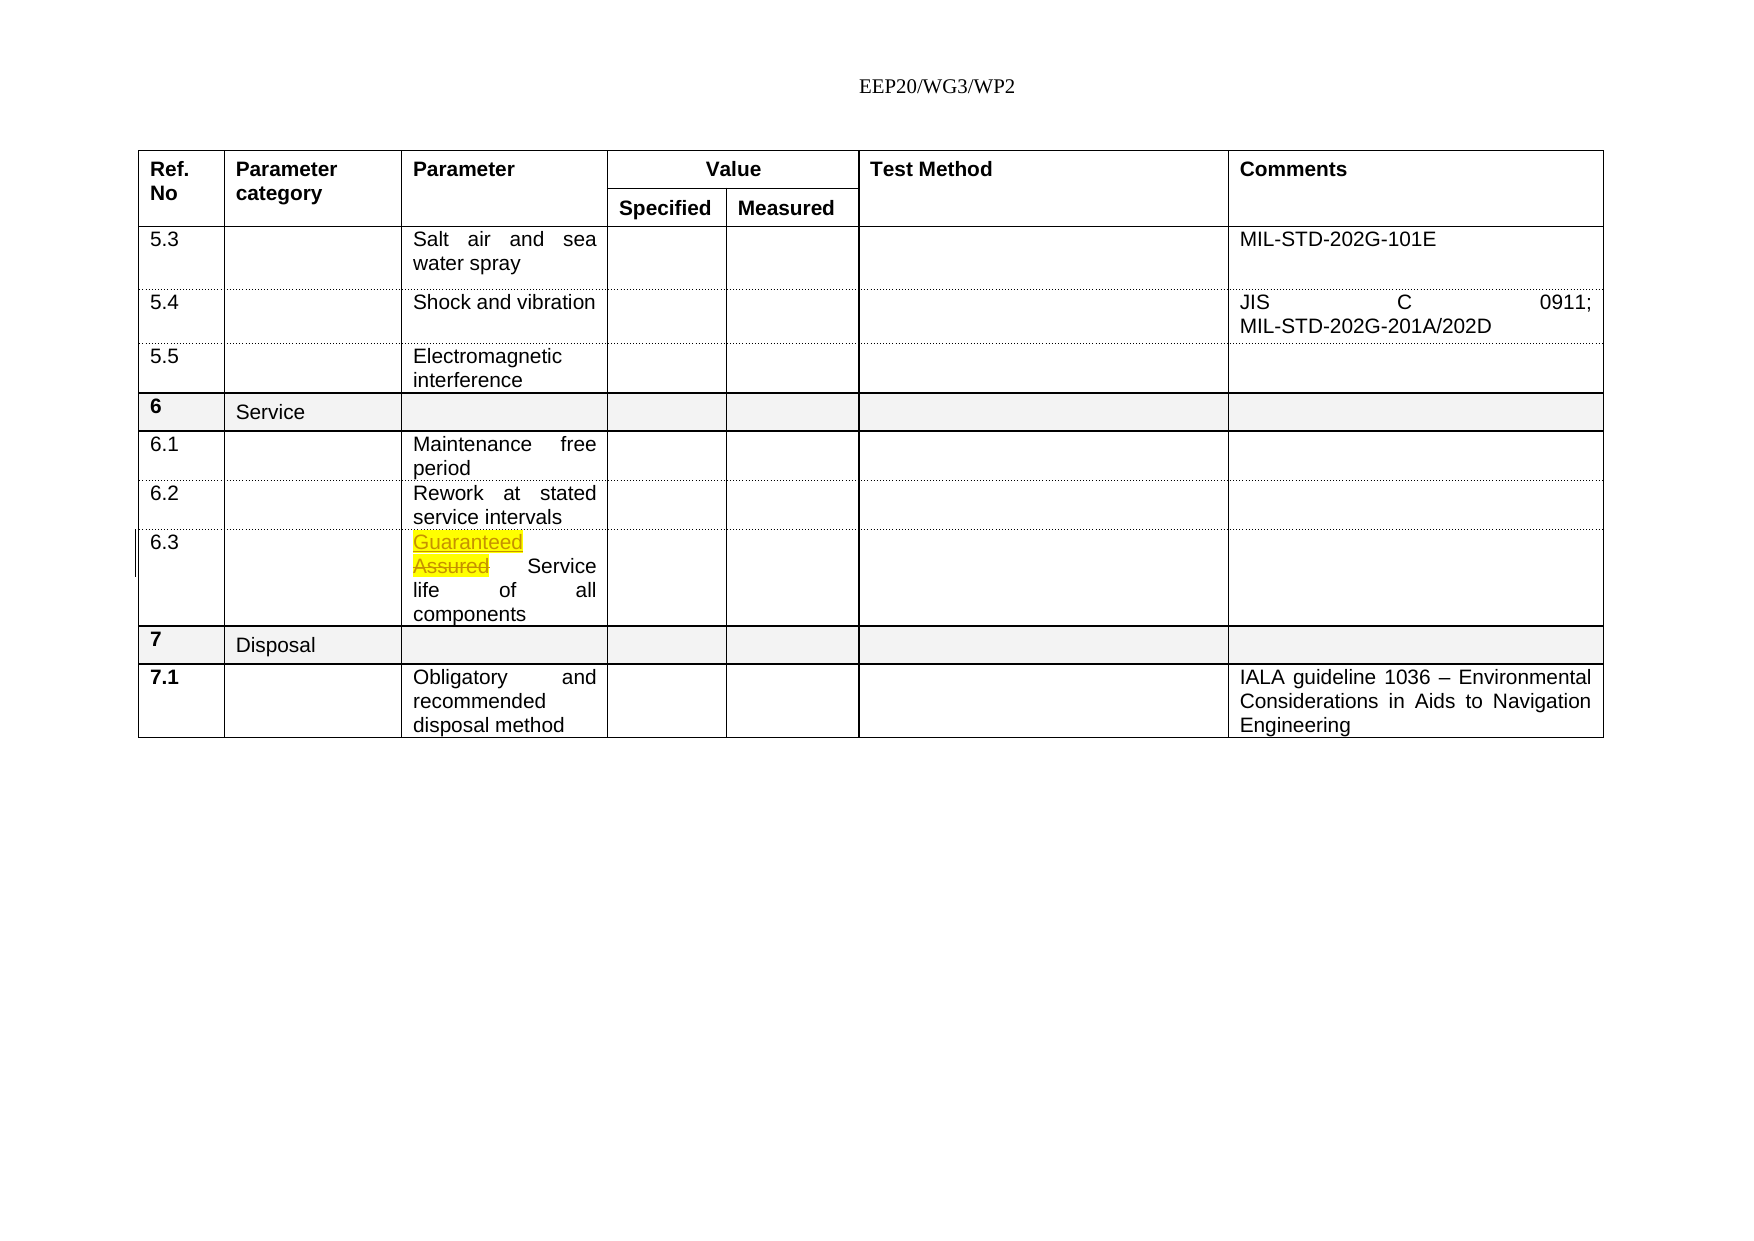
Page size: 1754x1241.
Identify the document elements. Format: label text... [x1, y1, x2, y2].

table_cell [727, 432, 858, 479]
table_cell Service life of all components [402, 529, 607, 625]
table_cell [1229, 480, 1603, 528]
table_cell [608, 627, 726, 663]
table_cell [1229, 394, 1603, 430]
table_cell [1229, 529, 1603, 625]
table_cell 7 [139, 627, 224, 663]
table_cell [727, 480, 858, 528]
table_cell 6 [139, 394, 224, 430]
table_cell Service [225, 394, 401, 430]
table_cell [225, 227, 401, 289]
table_cell Electromagnetic interference [402, 343, 607, 392]
table_cell [727, 289, 858, 343]
table_cell [860, 529, 1228, 625]
table_cell Obligatory and recommended disposal method [402, 665, 607, 737]
table_header Parameter [402, 151, 607, 226]
table_cell MIL-STD-202G-101E [1229, 227, 1603, 289]
table_header Parameter category [225, 151, 401, 226]
table_cell [608, 480, 726, 528]
table_cell [860, 665, 1228, 737]
table_cell Measured [727, 189, 858, 226]
table_cell Shock and vibration [402, 289, 607, 343]
table_cell [608, 289, 726, 343]
table_cell 6.2 [139, 480, 224, 528]
table_cell [225, 289, 401, 343]
table_cell IALA guideline 1036 – Environmental Considerations in Aids to Navigation Engineering [1229, 665, 1603, 737]
table_cell [608, 227, 726, 289]
table_cell [727, 394, 858, 430]
table_cell [727, 227, 858, 289]
table_cell [860, 432, 1228, 479]
table_cell Specified [608, 189, 726, 226]
table_cell [1229, 627, 1603, 663]
table_cell JIS C 0911; MIL-STD-202G-201A/202D [1229, 289, 1603, 343]
table_cell [608, 432, 726, 479]
table_cell [225, 480, 401, 528]
table_cell [727, 343, 858, 392]
table_cell Disposal [225, 627, 401, 663]
table_cell [860, 480, 1228, 528]
table_header Value [608, 151, 858, 187]
table_cell [225, 343, 401, 392]
table_cell [727, 627, 858, 663]
table_cell [727, 529, 858, 625]
table_cell [225, 665, 401, 737]
table_cell Maintenance free period [402, 432, 607, 479]
table_cell [727, 665, 858, 737]
table_cell 7.1 [139, 665, 224, 737]
table_cell 5.4 [139, 289, 224, 343]
table_cell [860, 343, 1228, 392]
table_header Test Method [860, 151, 1228, 226]
table_cell Salt air and sea water spray [402, 227, 607, 289]
table_cell [402, 627, 607, 663]
table_cell [860, 394, 1228, 430]
table_cell [1229, 432, 1603, 479]
table_cell [608, 394, 726, 430]
table_cell [225, 529, 401, 625]
table_cell [860, 227, 1228, 289]
table_cell [608, 343, 726, 392]
table_cell [402, 394, 607, 430]
table_cell [225, 432, 401, 479]
table_cell 6.3 [139, 529, 224, 625]
table_header Comments [1229, 151, 1603, 226]
table_cell [608, 665, 726, 737]
table_cell [1229, 343, 1603, 392]
table_cell [608, 529, 726, 625]
table_cell 6.1 [139, 432, 224, 479]
table_cell Rework at stated service intervals [402, 480, 607, 528]
table_cell 5.3 [139, 227, 224, 289]
table_cell [860, 627, 1228, 663]
table_header Ref. No [139, 151, 224, 226]
table_cell [860, 289, 1228, 343]
table_cell 5.5 [139, 343, 224, 392]
